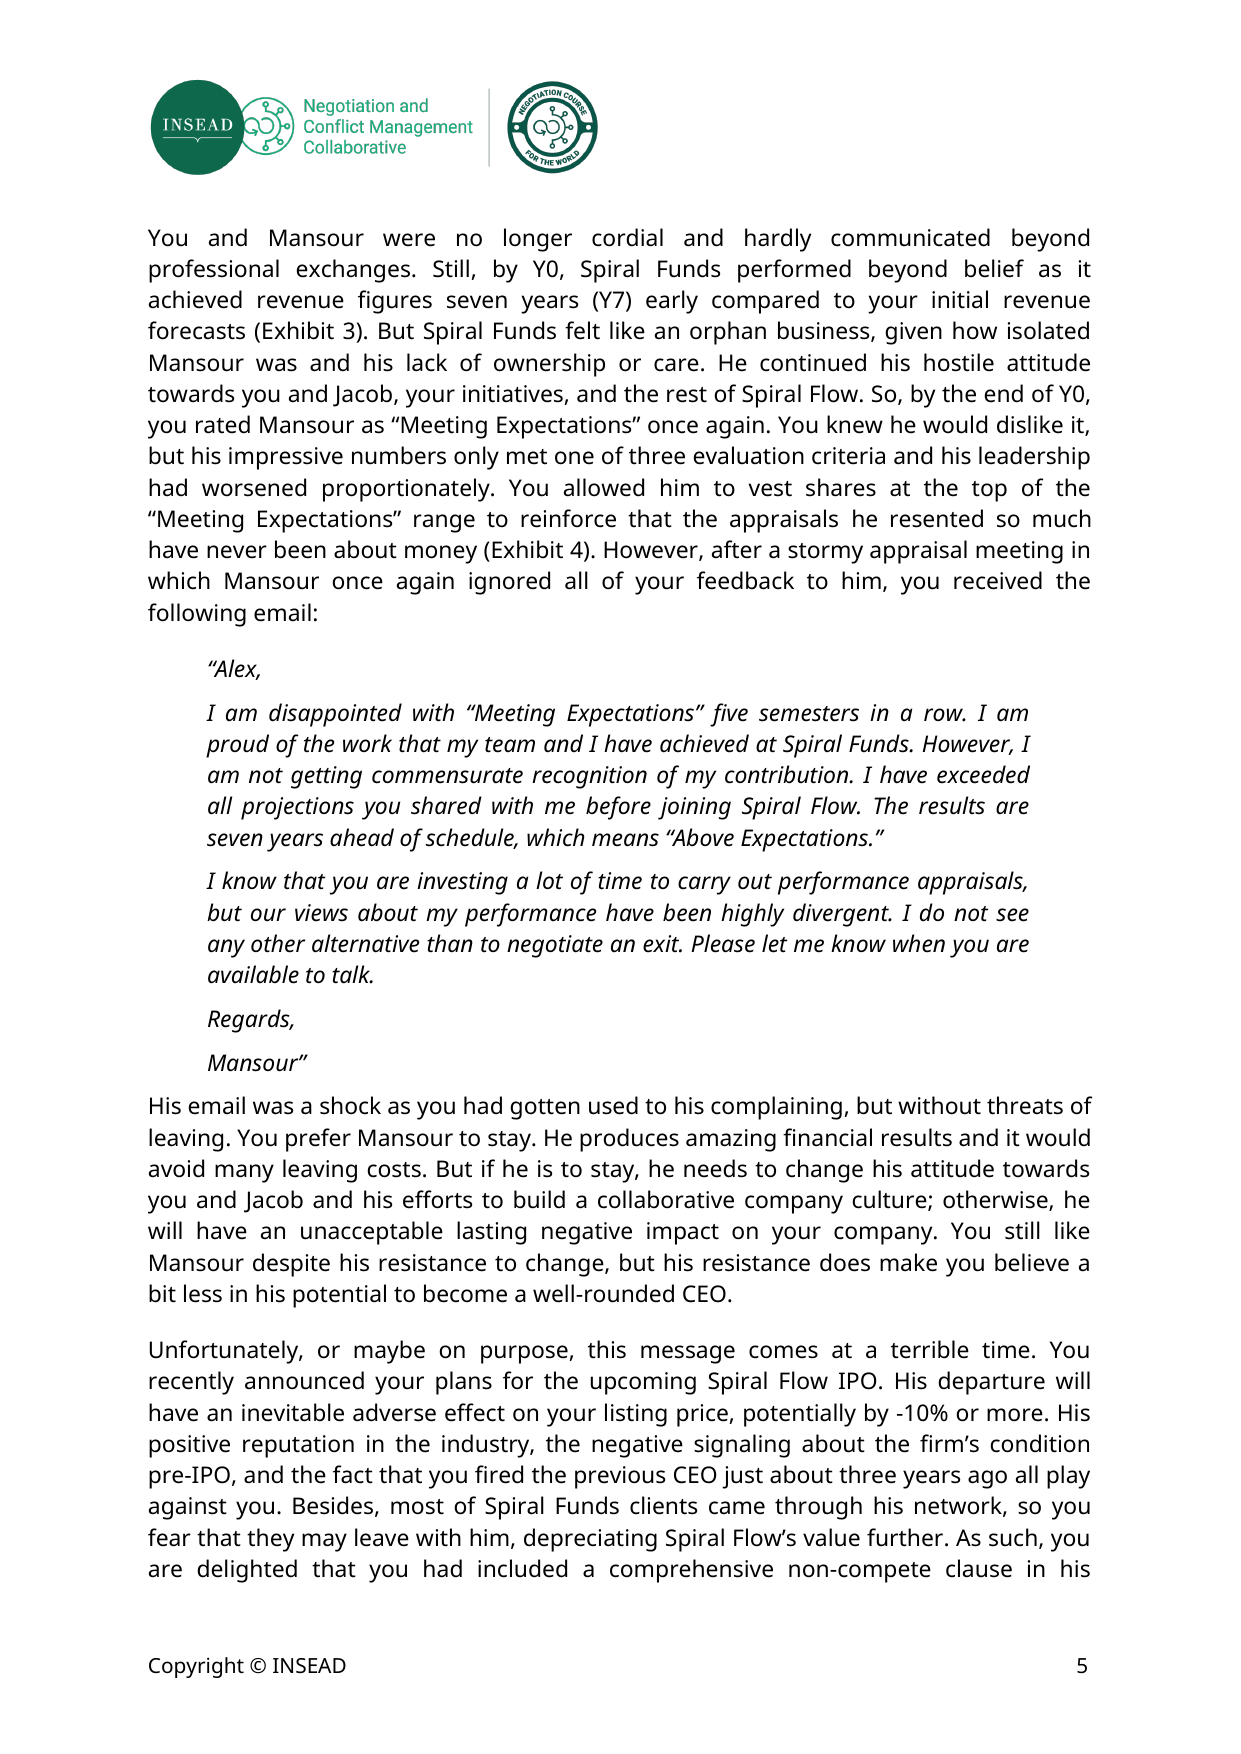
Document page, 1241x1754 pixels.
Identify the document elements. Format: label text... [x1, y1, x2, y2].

text I know that you are investing a lot of time to carry out performance appraisals, but our views about my performance have been highly divergent. I do not see any other alternative than to negotiate an exit. Please let me know when you are available to talk. [207, 865, 1033, 990]
text Regards, [207, 1003, 1033, 1034]
text I am disappointed with “Meeting Expectations” five semesters in a row. I am proud of the work that my team and I have achieved at Spiral Funds. However, I am not getting commensurate recognition of my contribution. I have exceeded all projections you shared with me before joining Spiral Flow. The results are seven years ahead of schedule, which means “Above Expectations.” [207, 696, 1033, 853]
picture [147, 73, 601, 181]
text “Alex, [207, 653, 1033, 684]
text You and Mansour were no longer cordial and hardly communicated beyond professional exchanges. Still, by Y0, Spiral Funds performed beyond belief as it achieved revenue figures seven years (Y7) early compared to your initial revenue forecasts (Exhibit 3). But Spiral Funds felt like an orphan business, given how isolated Mansour was and his lack of ownership or care. He continued his hostile attitude towards you and Jacob, your initiatives, and the rest of Spiral Flow. So, by the end of Y0, you rated Mansour as “Meeting Expectations” once again. You knew he would dislike it, but his impressive numbers only met one of three evaluation criteria and his leadership had worsened proportionately. You allowed him to vest shares at the top of the “Meeting Expectations” range to reinforce that the appraisals he resented so much have never been about money (Exhibit 4). However, after a stormy appraisal meeting in which Mansour once again ignored all of your feedback to him, you received the following email: [148, 221, 1092, 628]
text His email was a shock as you had gotten used to his complaining, but without threats of leaving. You prefer Mansour to stay. He produces amazing financial results and it would avoid many leaving costs. But if he is to stay, he needs to change his attitude towards you and Jacob and his efforts to build a collaborative company culture; otherwise, he will have an unacceptable lasting negative impact on your company. You still like Mansour despite his resistance to change, but his resistance does make you believe a bit less in his potential to become a well-rounded CEO. [148, 1090, 1092, 1309]
text Mansour” [207, 1046, 1033, 1078]
